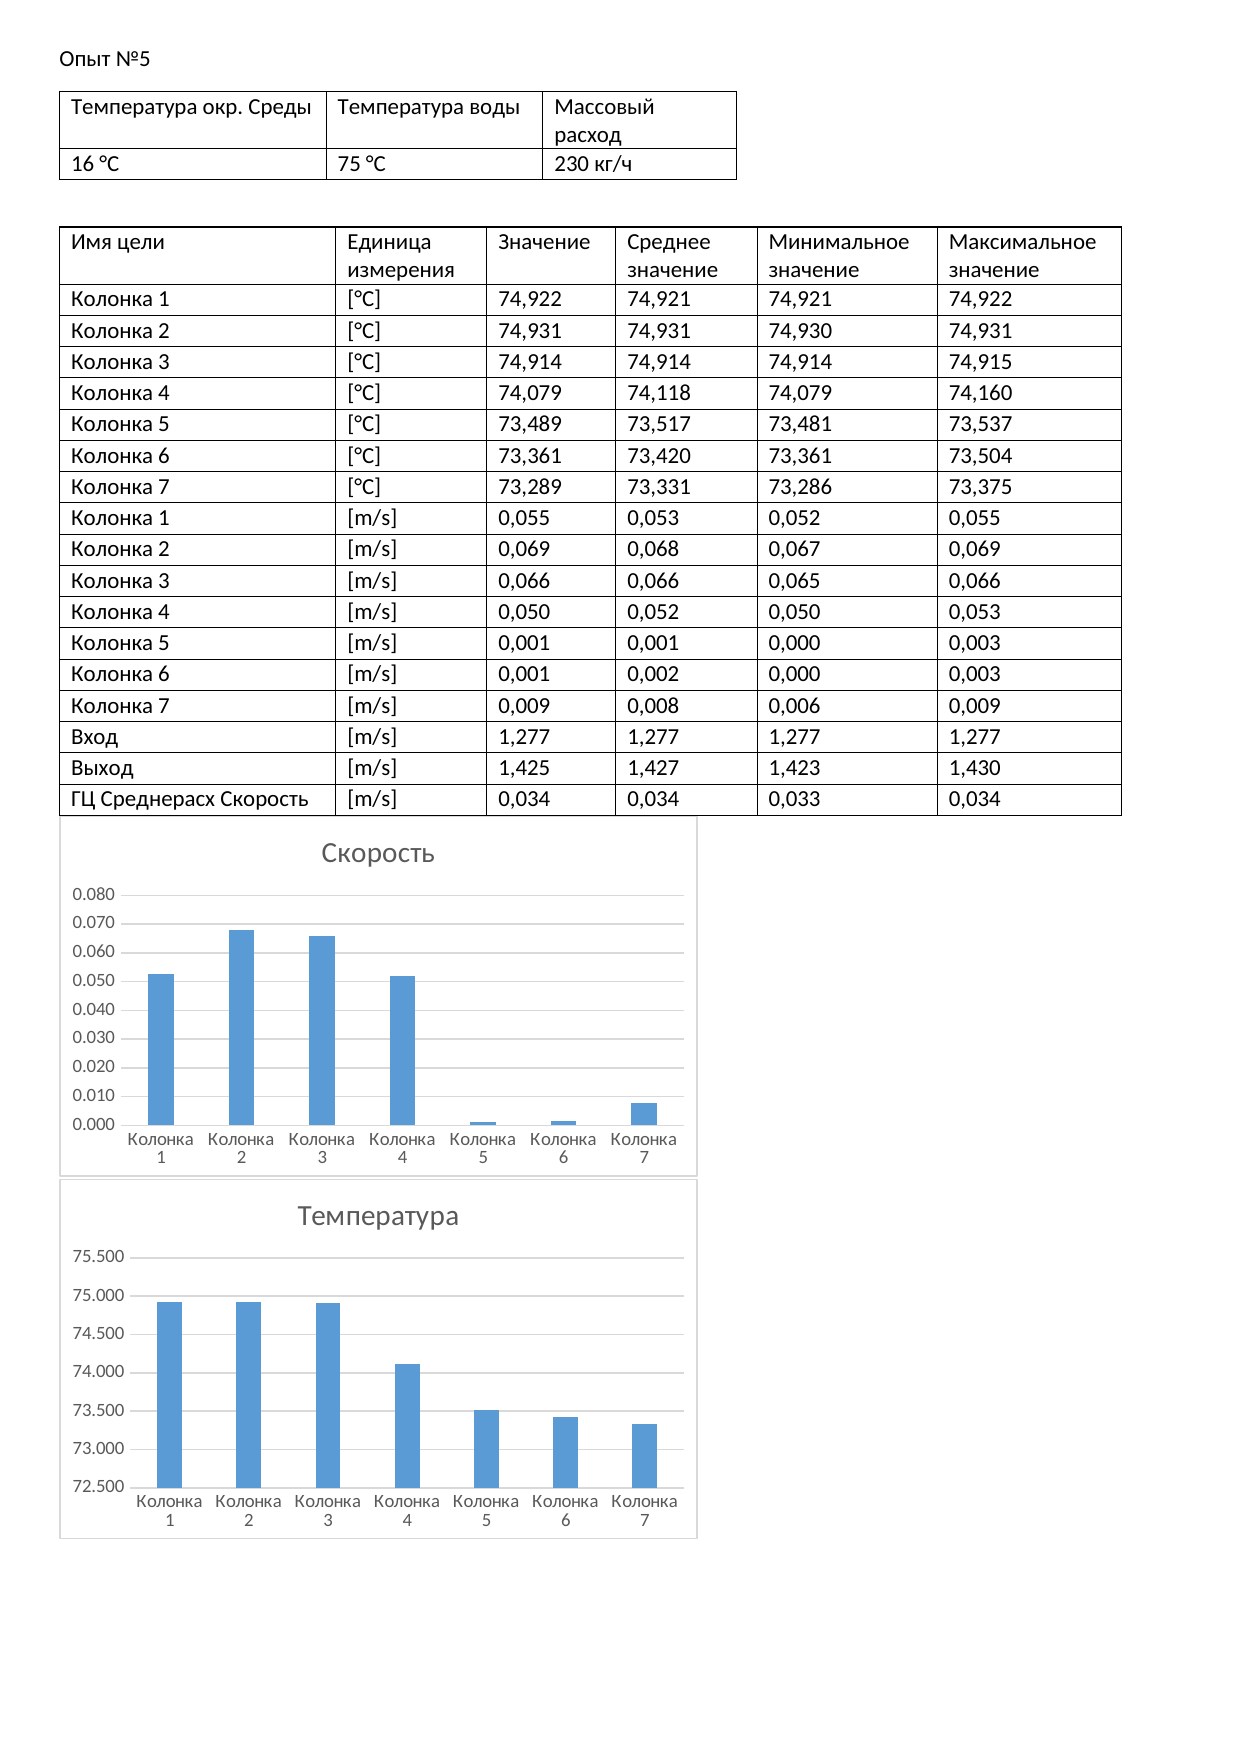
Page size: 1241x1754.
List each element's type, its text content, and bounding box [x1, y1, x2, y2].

table_cell [m/s] [336, 628, 486, 658]
table_cell Колонка 6 [60, 441, 335, 471]
table_cell 0,067 [758, 535, 937, 565]
table_cell Колонка 7 [60, 691, 335, 721]
table_cell 74,915 [938, 347, 1121, 377]
table_cell 0,001 [487, 628, 615, 658]
table_cell 0,034 [616, 785, 757, 815]
table_cell 0,034 [487, 785, 615, 815]
table_cell 73,537 [938, 410, 1121, 440]
table_cell 0,033 [758, 785, 937, 815]
table_cell 0,050 [487, 597, 615, 627]
table_cell [°C] [336, 441, 486, 471]
table_cell 74,930 [758, 316, 937, 346]
table_cell 230 кг/ч [543, 149, 736, 179]
table_cell Вход [60, 722, 335, 752]
table_cell Колонка 5 [60, 410, 335, 440]
table_cell 0,066 [487, 566, 615, 596]
table_cell 0,069 [938, 535, 1121, 565]
table_cell 73,420 [616, 441, 757, 471]
table_cell 0,066 [938, 566, 1121, 596]
table_cell 73,331 [616, 472, 757, 502]
table_cell 16 °C [60, 149, 326, 179]
table_cell [°C] [336, 378, 486, 408]
table_cell 74,922 [938, 285, 1121, 315]
table_cell ГЦ Среднерасх Скорость [60, 785, 335, 815]
table_cell [m/s] [336, 566, 486, 596]
table_cell 0,055 [487, 503, 615, 533]
table_cell 1,427 [616, 753, 757, 783]
table_cell 0,055 [938, 503, 1121, 533]
table_cell 0,008 [616, 691, 757, 721]
table_cell 74,914 [758, 347, 937, 377]
table_header Значение [487, 228, 615, 283]
table_cell 74,922 [487, 285, 615, 315]
table_cell 0,006 [758, 691, 937, 721]
table_cell 1,423 [758, 753, 937, 783]
table_cell 0,034 [938, 785, 1121, 815]
table_cell [m/s] [336, 785, 486, 815]
table_cell 0,000 [758, 660, 937, 690]
table_cell [°C] [336, 316, 486, 346]
table_cell [°C] [336, 347, 486, 377]
table_cell [°C] [336, 285, 486, 315]
table_cell Колонка 5 [60, 628, 335, 658]
table_cell 74,931 [616, 316, 757, 346]
table_cell 73,504 [938, 441, 1121, 471]
table_cell 73,361 [758, 441, 937, 471]
table_cell 0,009 [487, 691, 615, 721]
table_cell 1,277 [616, 722, 757, 752]
table_cell [m/s] [336, 660, 486, 690]
table_cell [m/s] [336, 722, 486, 752]
table_cell Колонка 3 [60, 347, 335, 377]
table_cell [°C] [336, 410, 486, 440]
table_cell 0,003 [938, 660, 1121, 690]
table_cell 0,068 [616, 535, 757, 565]
table_cell [m/s] [336, 597, 486, 627]
table_cell 74,118 [616, 378, 757, 408]
table_cell 1,425 [487, 753, 615, 783]
table_cell 74,914 [487, 347, 615, 377]
table_cell 0,065 [758, 566, 937, 596]
table_cell 73,361 [487, 441, 615, 471]
table_cell 74,914 [616, 347, 757, 377]
table_cell [m/s] [336, 535, 486, 565]
table_cell Колонка 4 [60, 597, 335, 627]
table_cell [m/s] [336, 753, 486, 783]
table_cell 75 °C [327, 149, 542, 179]
table_header Среднее значение [616, 228, 757, 283]
table_cell 0,050 [758, 597, 937, 627]
table_cell 0,003 [938, 628, 1121, 658]
table_cell 1,277 [487, 722, 615, 752]
table_cell 0,000 [758, 628, 937, 658]
table_cell 0,001 [487, 660, 615, 690]
table_cell Колонка 1 [60, 285, 335, 315]
table_cell 73,289 [487, 472, 615, 502]
table_cell 0,001 [616, 628, 757, 658]
table_cell 74,079 [758, 378, 937, 408]
table_cell Колонка 4 [60, 378, 335, 408]
table_cell Колонка 7 [60, 472, 335, 502]
table_header Единица измерения [336, 228, 486, 283]
table_cell 73,375 [938, 472, 1121, 502]
table_cell [m/s] [336, 691, 486, 721]
table_cell 1,430 [938, 753, 1121, 783]
table_cell 73,286 [758, 472, 937, 502]
table_header Минимальное значение [758, 228, 937, 283]
table_cell 0,009 [938, 691, 1121, 721]
table_cell Колонка 1 [60, 503, 335, 533]
table_cell 0,002 [616, 660, 757, 690]
table_cell [m/s] [336, 503, 486, 533]
table_cell Колонка 3 [60, 566, 335, 596]
table_cell 0,052 [758, 503, 937, 533]
table_header Температура воды [327, 92, 542, 148]
table_cell 73,481 [758, 410, 937, 440]
table_header Температура окр. Среды [60, 92, 326, 148]
table_cell 74,921 [758, 285, 937, 315]
table_cell [°C] [336, 472, 486, 502]
table_cell 74,921 [616, 285, 757, 315]
table_cell Колонка 2 [60, 535, 335, 565]
table_cell 73,517 [616, 410, 757, 440]
table_cell 74,931 [938, 316, 1121, 346]
table_cell 0,053 [938, 597, 1121, 627]
table_cell 1,277 [938, 722, 1121, 752]
table_cell Колонка 2 [60, 316, 335, 346]
table_cell Колонка 6 [60, 660, 335, 690]
table_header Массовый расход [543, 92, 736, 148]
table_header Имя цели [60, 228, 335, 283]
table_cell 73,489 [487, 410, 615, 440]
table_cell 0,053 [616, 503, 757, 533]
table_cell 0,069 [487, 535, 615, 565]
table_cell 0,052 [616, 597, 757, 627]
table_cell 1,277 [758, 722, 937, 752]
table_cell 74,079 [487, 378, 615, 408]
table_cell Выход [60, 753, 335, 783]
table_cell 0,066 [616, 566, 757, 596]
text Опыт №5 [59, 44, 1196, 72]
table_cell 74,931 [487, 316, 615, 346]
table_cell 74,160 [938, 378, 1121, 408]
table_header Максимальное значение [938, 228, 1121, 283]
